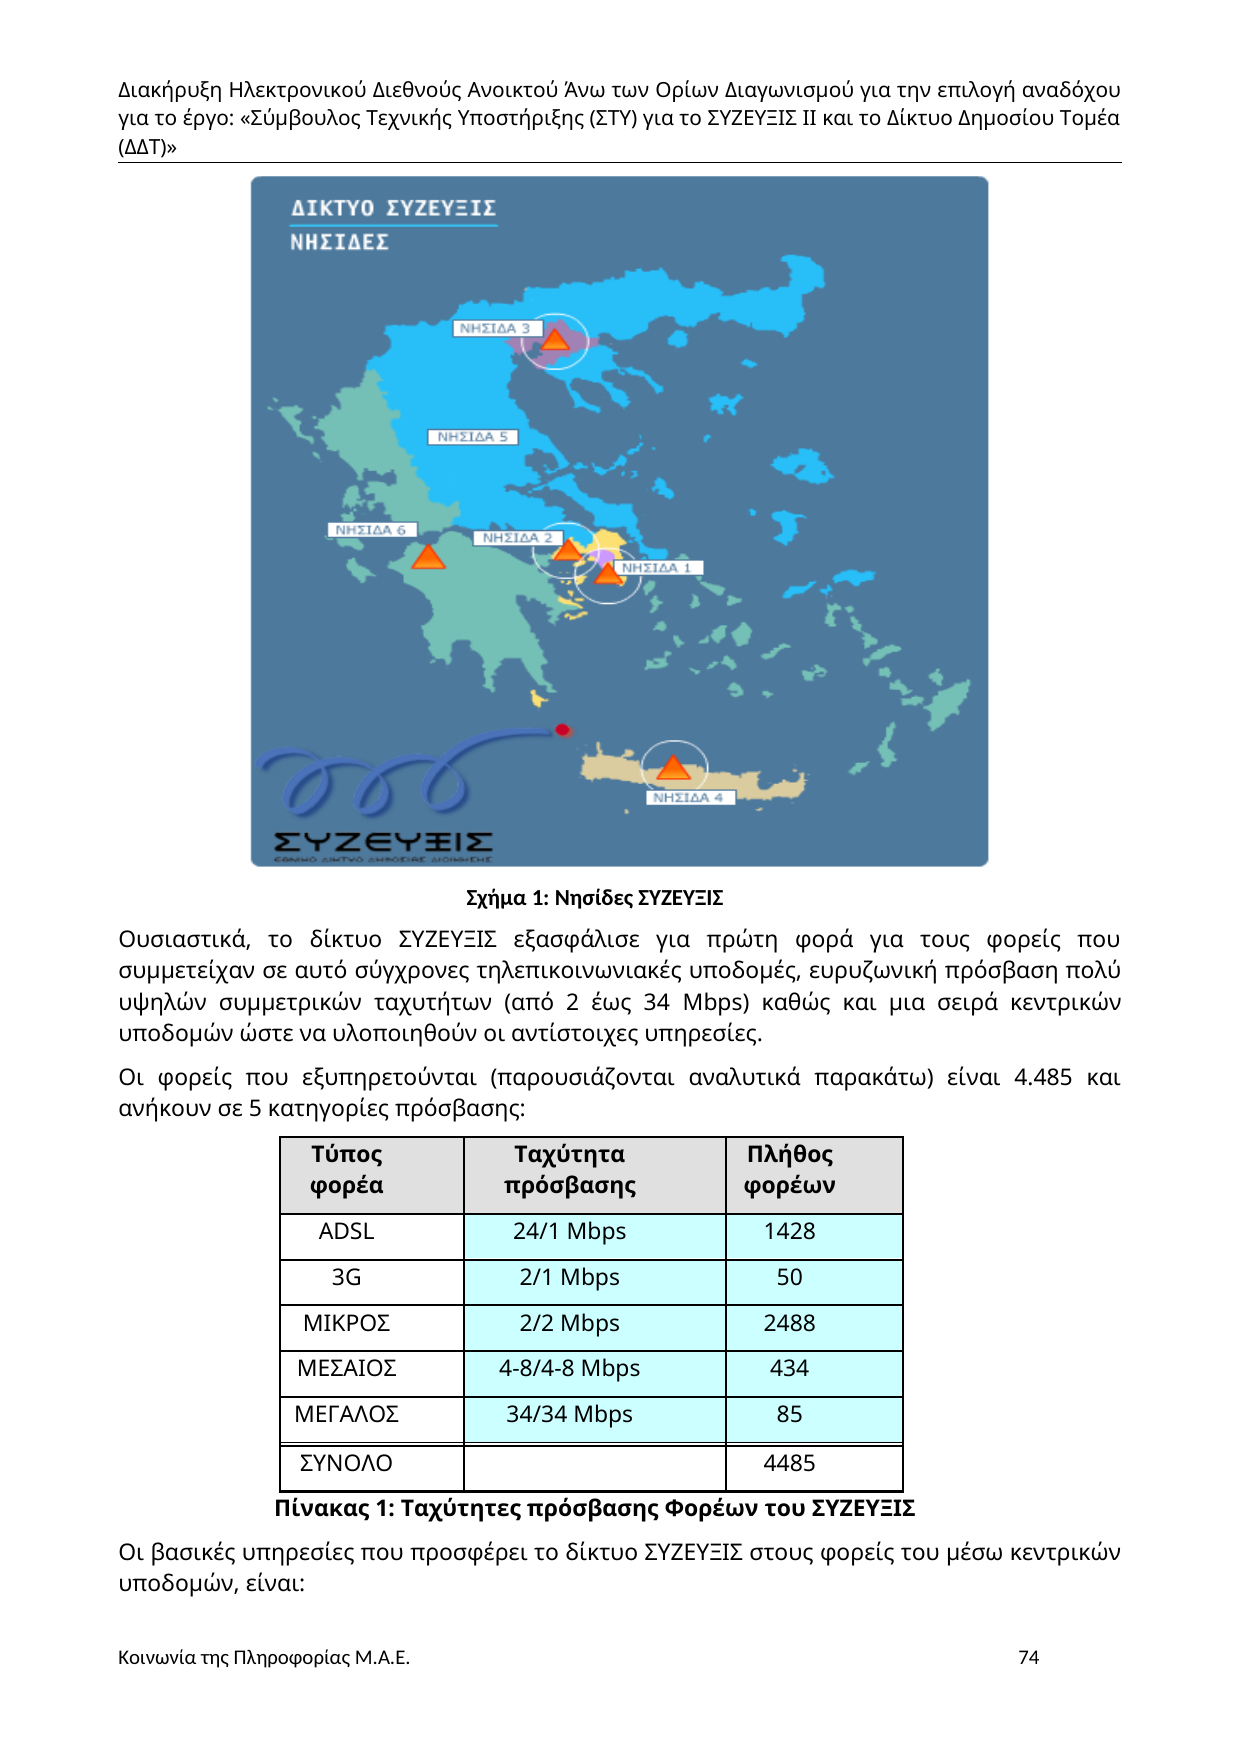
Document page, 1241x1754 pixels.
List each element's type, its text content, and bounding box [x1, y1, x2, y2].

table_header Πλήθος φορέων [727, 1138, 902, 1213]
table_cell 2/2 Mbps [465, 1306, 725, 1350]
text Σχήμα 1: Νησίδες ΣΥΖΕΥΞΙΣ [118, 883, 1072, 911]
table_cell ΜΙΚΡΟΣ [281, 1306, 463, 1350]
table_cell 2/1 Mbps [465, 1261, 725, 1304]
table_cell 3G [281, 1261, 463, 1304]
table_cell 85 [727, 1398, 902, 1442]
table_cell 434 [727, 1352, 902, 1396]
table_header Τύπος φορέα [281, 1138, 463, 1213]
table_cell ΜΕΓΑΛΟΣ [281, 1398, 463, 1442]
table_cell 24/1 Μbps [465, 1215, 725, 1258]
table_cell ADSL [281, 1215, 463, 1258]
table_cell 4485 [727, 1447, 902, 1490]
table_cell 4-8/4-8 Mbps [465, 1352, 725, 1396]
table_cell 2488 [727, 1306, 902, 1350]
table_cell ΣΥΝΟΛΟ [281, 1447, 463, 1490]
table_cell 50 [727, 1261, 902, 1304]
text Οι φορείς που εξυπηρετούνται (παρουσιάζονται αναλυτικά παρακάτω) είναι 4.485 και ανήκουν σε 5 κατηγορίες πρόσβασης: [118, 1061, 1122, 1123]
table_header Ταχύτητα πρόσβασης [465, 1138, 725, 1213]
table_cell ΜΕΣΑΙΟΣ [281, 1352, 463, 1396]
table_cell 34/34 Mbps [465, 1398, 725, 1442]
text Πίνακας 1: Ταχύτητες πρόσβασης Φορέων του ΣΥΖΕΥΞΙΣ [118, 1492, 1072, 1524]
table_cell 1428 [727, 1215, 902, 1258]
text Ουσιαστικά, το δίκτυο ΣΥΖΕΥΞΙΣ εξασφάλισε για πρώτη φορά για τους φορείς που συμμετείχαν σε αυτό σύγχρονες τηλεπικοινωνιακές υποδομές, ευρυζωνική πρόσβαση πολύ υψηλών συμμετρικών ταχυτήτων (από 2 έως 34 Mbps) καθώς και μια σειρά κεντρικών υποδομών ώστε να υλοποιηθούν οι αντίστοιχες υπηρεσίες. [118, 923, 1122, 1048]
table_cell [465, 1447, 725, 1490]
picture [248, 176, 992, 871]
text Οι βασικές υπηρεσίες που προσφέρει το δίκτυο ΣΥΖΕΥΞΙΣ στους φορείς του μέσω κεντρικών υποδομών, είναι: [118, 1536, 1122, 1599]
